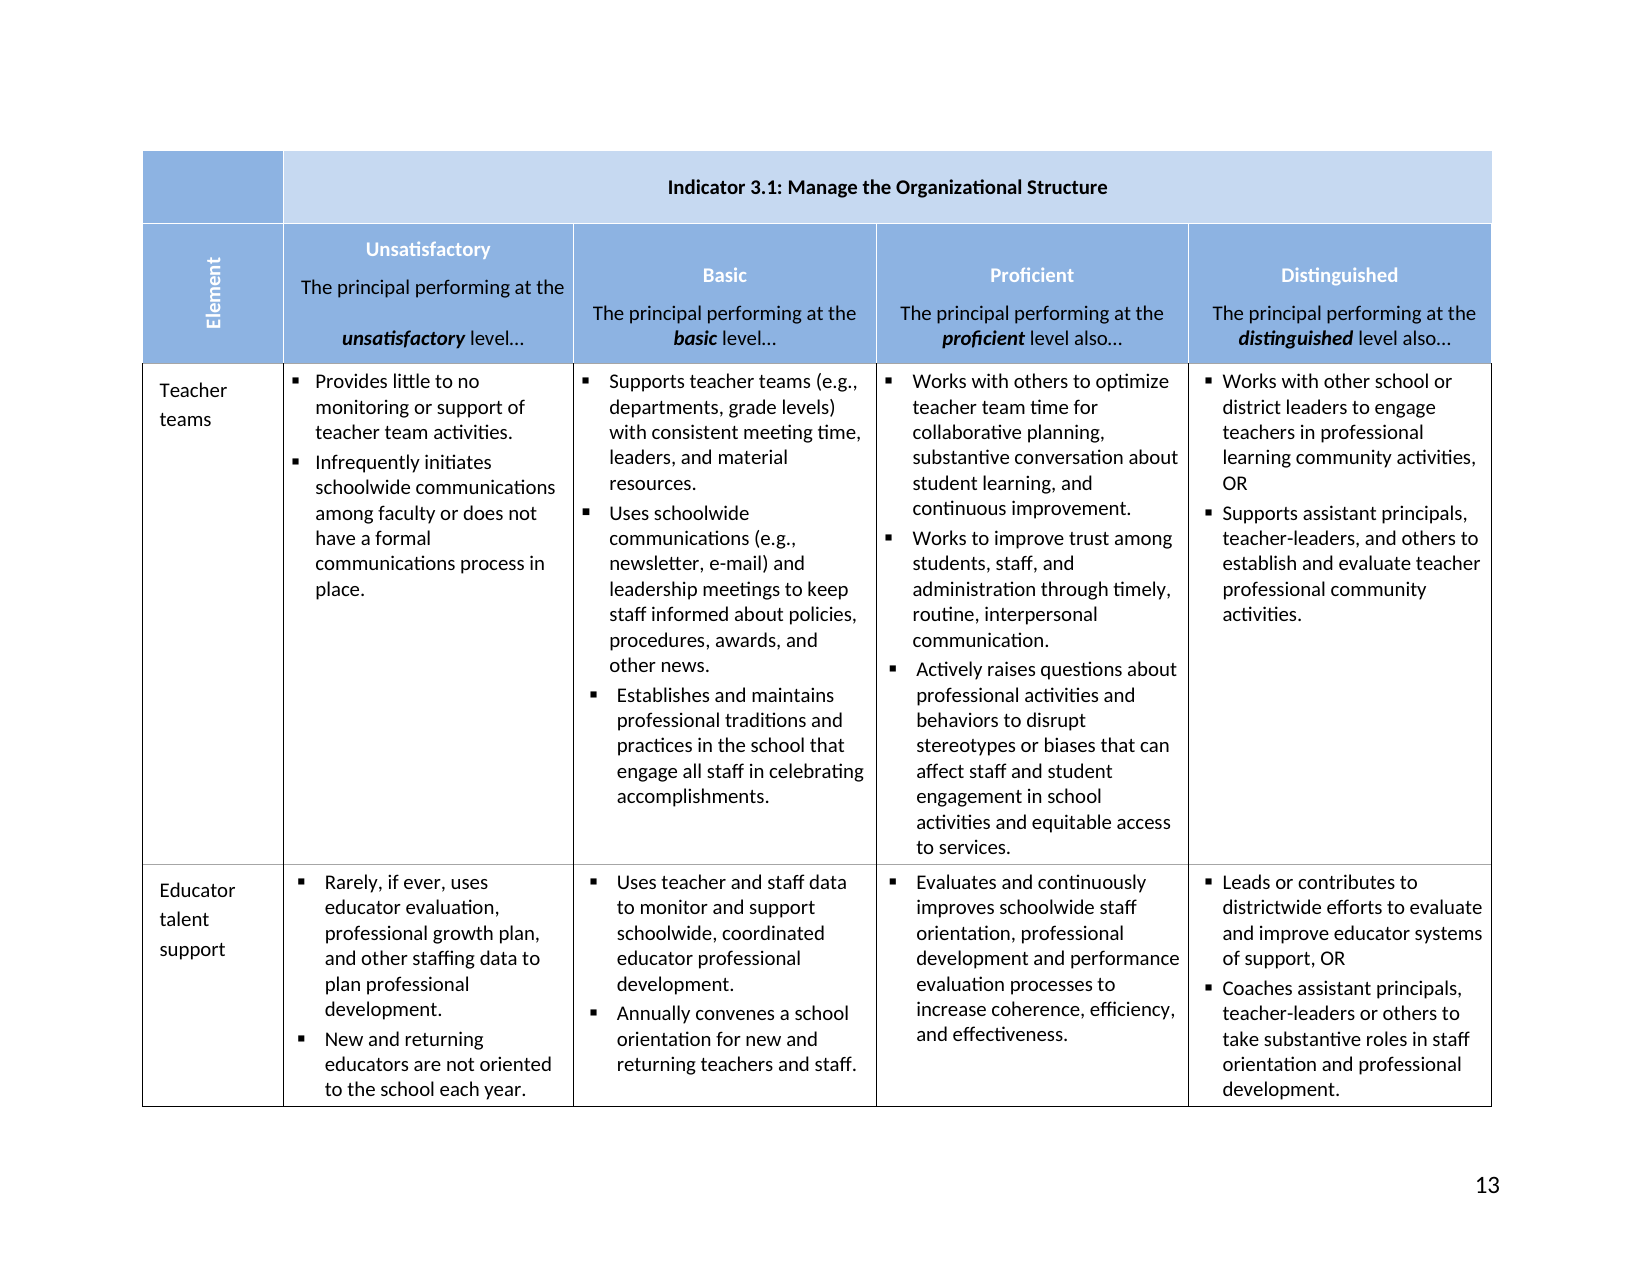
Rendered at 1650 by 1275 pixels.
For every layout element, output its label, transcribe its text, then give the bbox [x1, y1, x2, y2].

table_cell Distinguished The principal performing at the distinguished level also… [1189, 224, 1491, 363]
table_cell Rarely, if ever, uses educator evaluation, professional growth plan, and other staffing data to plan professional development. New and returning educators are not oriented to the school each year. [284, 865, 573, 1106]
table_cell Works with others to optimize teacher team time for collaborative planning, substantive conversation about student learning, and continuous improvement. Works to improve trust among students, staff, and administration through timely, routine, interpersonal communication. Actively raises questions about professional activities and behaviors to disrupt stereotypes or biases that can affect staff and student engagement in school activities and equitable access to services. [877, 364, 1188, 864]
table_cell Supports teacher teams (e.g., departments, grade levels) with consistent meeting time, leaders, and material resources. Uses schoolwide communications (e.g., newsletter, e-mail) and leadership meetings to keep staff informed about policies, procedures, awards, and other news. Establishes and maintains professional traditions and practices in the school that engage all staff in celebrating accomplishments. [574, 364, 876, 864]
table_cell Evaluates and continuously improves schoolwide staff orientation, professional development and performance evaluation processes to increase coherence, efficiency, and effectiveness. [877, 865, 1188, 1106]
table_cell Proficient The principal performing at the proficient level also… [877, 224, 1188, 363]
table_cell Basic The principal performing at the basic level… [574, 224, 876, 363]
table_cell Uses teacher and staff data to monitor and support schoolwide, coordinated educator professional development. Annually convenes a school orientation for new and returning teachers and staff. [574, 865, 876, 1106]
table_header Indicator 3.1: Manage the Organizational Structure [284, 151, 1492, 223]
table_cell Works with other school or district leaders to engage teachers in professional learning community activities, OR Supports assistant principals, teacher-leaders, and others to establish and evaluate teacher professional community activities. [1189, 364, 1491, 864]
table_cell Leads or contributes to districtwide efforts to evaluate and improve educator systems of support, OR Coaches assistant principals, teacher-leaders or others to take substantive roles in staff orientation and professional development. [1189, 865, 1491, 1106]
table_cell Teacher teams [143, 364, 283, 864]
table_cell Provides little to no monitoring or support of teacher team activities. Infrequently initiates schoolwide communications among faculty or does not have a formal communications process in place. [284, 364, 573, 864]
table_cell Element [143, 224, 283, 363]
table_cell Unsatisfactory The principal performing at the unsatisfactory level… [284, 224, 573, 363]
table_cell Educator talent support [143, 865, 283, 1106]
table_header [143, 151, 283, 223]
